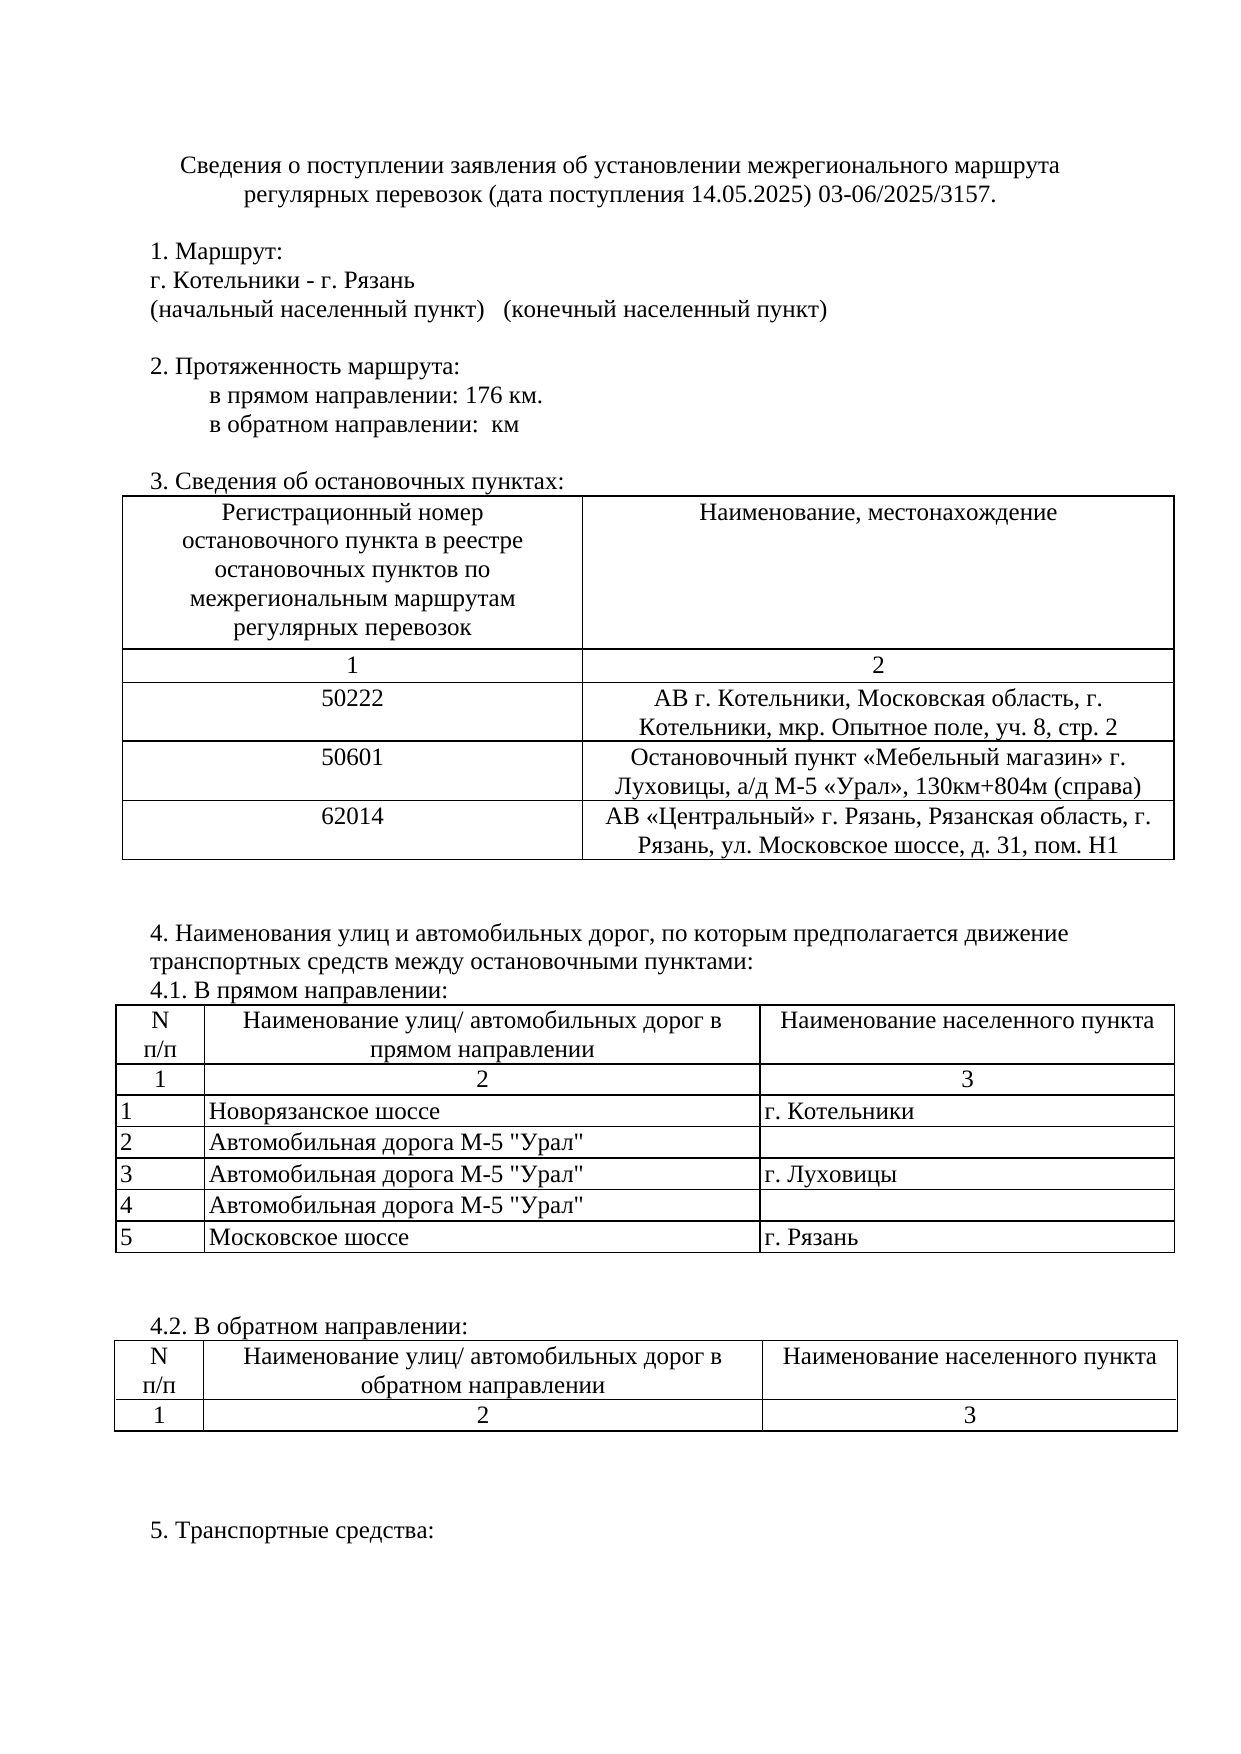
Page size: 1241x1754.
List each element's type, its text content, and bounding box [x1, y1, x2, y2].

table_cell Автомобильная дорога М-5 "Урал" [205, 1190, 759, 1220]
table_header Наименование улиц/ автомобильных дорог в прямом направлении [205, 1006, 759, 1063]
text 4. Наименования улиц и автомобильных дорог, по которым предполагается движение транспортных средств между остановочными пунктами: [150, 918, 1090, 975]
table_cell Новорязанское шоссе [205, 1096, 759, 1126]
table_header Наименование, местонахождение [583, 497, 1173, 648]
table_header Наименование улиц/ автомобильных дорог в обратном направлении [204, 1341, 762, 1398]
table_cell г. Котельники [761, 1096, 1174, 1126]
table_cell [761, 1190, 1174, 1220]
table_cell 5 [117, 1222, 204, 1252]
table_cell 1 [115, 1400, 203, 1430]
text 1. Маршрут: [150, 236, 1090, 265]
table_cell 3 [763, 1399, 1177, 1430]
table_cell 3 [761, 1065, 1174, 1094]
table_cell АВ «Центральный» г. Рязань, Рязанская область, г. Рязань, ул. Московское шоссе, д. 31, пом. Н1 [583, 801, 1173, 858]
table_cell 1 [117, 1065, 204, 1094]
table_cell Автомобильная дорога М-5 "Урал" [205, 1159, 759, 1189]
table_cell АВ г. Котельники, Московская область, г. Котельники, мкр. Опытное поле, уч. 8, стр. 2 [583, 683, 1173, 740]
table_cell Остановочный пункт «Мебельный магазин» г. Луховицы, а/д М-5 «Урал», 130км+804м (справа) [583, 742, 1173, 799]
text 2. Протяженность маршрута: [150, 351, 1090, 380]
table_cell 50601 [123, 742, 582, 799]
table_cell 4 [117, 1190, 204, 1220]
table_header Наименование населенного пункта [761, 1006, 1174, 1063]
text (начальный населенный пункт) (конечный населенный пункт) [150, 294, 1090, 322]
table_cell Автомобильная дорога М-5 "Урал" [205, 1127, 759, 1157]
text 5. Транспортные средства: [150, 1515, 1090, 1544]
table_cell г. Луховицы [761, 1159, 1174, 1189]
table_header Регистрационный номер остановочного пункта в реестре остановочных пунктов по межрегиональным маршрутам регулярных перевозок [123, 497, 582, 648]
text 4.1. В прямом направлении: [150, 975, 1090, 1004]
table_header N п/п [117, 1006, 204, 1063]
table_cell 3 [117, 1159, 204, 1189]
table_cell 2 [205, 1065, 759, 1094]
table_cell г. Рязань [761, 1222, 1174, 1252]
table_cell 1 [123, 650, 582, 681]
table_cell 50222 [123, 683, 582, 740]
table_cell 2 [117, 1127, 204, 1157]
table_cell 2 [204, 1400, 762, 1430]
table_header Наименование населенного пункта [763, 1341, 1177, 1398]
table_cell 2 [583, 650, 1173, 681]
text 3. Сведения об остановочных пунктах: [150, 466, 1090, 495]
text в обратном направлении: км [150, 409, 1090, 437]
table_cell 1 [117, 1096, 204, 1126]
table_cell Московское шоссе [205, 1222, 759, 1252]
text 4.2. В обратном направлении: [150, 1311, 1090, 1339]
table_cell 62014 [123, 801, 582, 858]
text Сведения о поступлении заявления об установлении межрегионального маршрута регулярных перевозок (дата поступления 14.05.2025) 03-06/2025/3157. [150, 150, 1090, 207]
table_header N п/п [115, 1341, 203, 1398]
text в прямом направлении: 176 км. [150, 380, 1090, 409]
table_cell [761, 1127, 1174, 1157]
text г. Котельники - г. Рязань [150, 265, 1090, 294]
